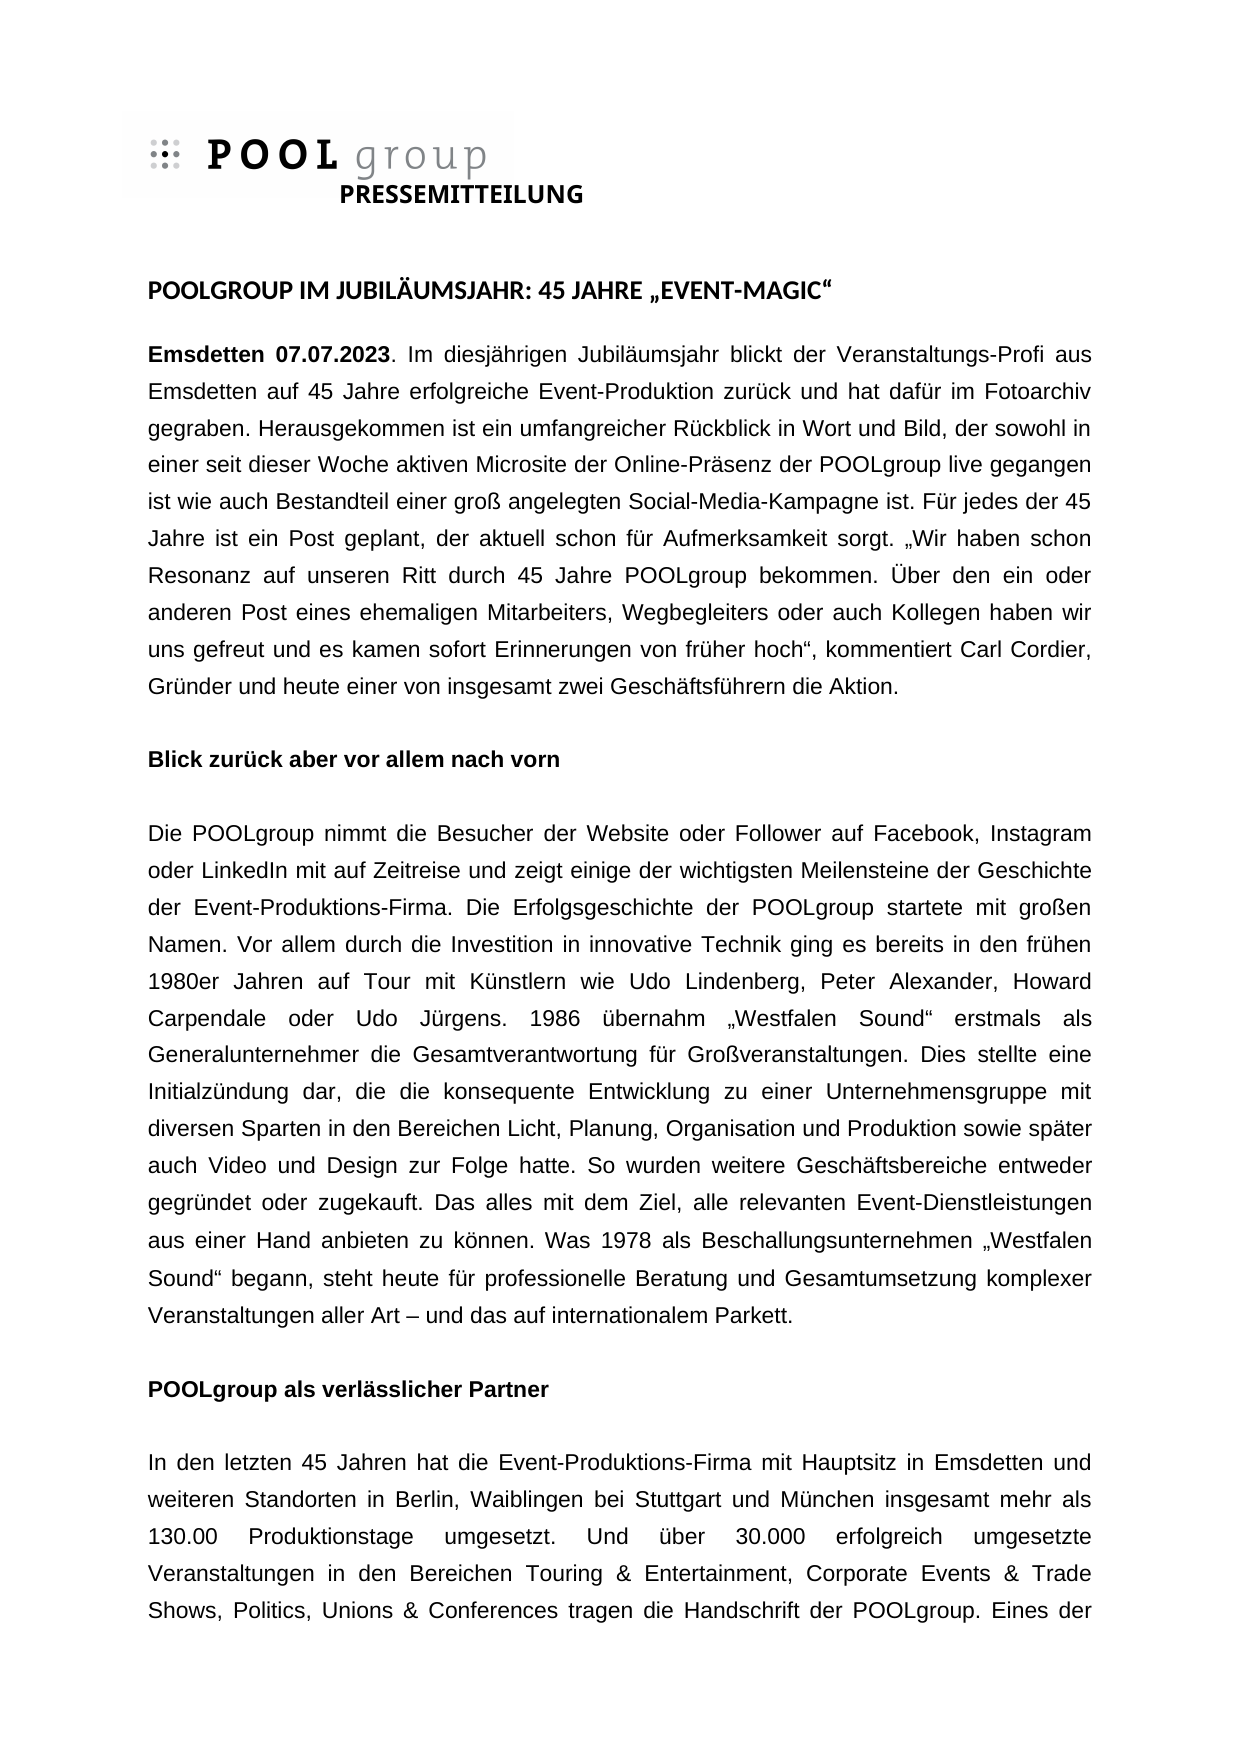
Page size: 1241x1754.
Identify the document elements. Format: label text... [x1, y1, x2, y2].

picture [469, 188, 479, 198]
text POOLGROUP IM JUBILÄUMSJAHR: 45 JAHRE „EVENT-MAGIC“ [148, 273, 1092, 306]
text Blick zurück aber vor allem nach vorn [148, 746, 1092, 773]
text Emsdetten 07.07.2023. Im diesjährigen Jubiläumsjahr blickt der Veranstaltungs-Profi aus Emsdetten auf 45 Jahre erfolgreiche Event-Produktion zurück und hat dafür im Fotoarchiv gegraben. Herausgekommen ist ein umfangreicher Rückblick in Wort und Bild, der sowohl in einer seit dieser Woche aktiven Microsite der Online-Präsenz der POOLgroup live gegangen ist wie auch Bestandteil einer groß angelegten Social-Media-Kampagne ist. Für jedes der 45 Jahre ist ein Post geplant, der aktuell schon für Aufmerksamkeit sorgt. „Wir haben schon Resonanz auf unseren Ritt durch 45 Jahre POOLgroup bekommen. Über den ein oder anderen Post eines ehemaligen Mitarbeiters, Wegbegleiters oder auch Kollegen haben wir uns gefreut und es kamen sofort Erinnerungen von früher hoch“, kommentiert Carl Cordier, Gründer und heute einer von insgesamt zwei Geschäftsführern die Aktion. [148, 341, 1092, 699]
picture [122, 111, 514, 198]
text Die POOLgroup nimmt die Besucher der Website oder Follower auf Facebook, Instagram oder LinkedIn mit auf Zeitreise und zeigt einige der wichtigsten Meilensteine der Geschichte der Event-Produktions-Firma. Die Erfolgsgeschichte der POOLgroup startete mit großen Namen. Vor allem durch die Investition in innovative Technik ging es bereits in den frühen 1980er Jahren auf Tour mit Künstlern wie Udo Lindenberg, Peter Alexander, Howard Carpendale oder Udo Jürgens. 1986 übernahm „Westfalen Sound“ erstmals als Generalunternehmer die Gesamtverantwortung für Großveranstaltungen. Dies stellte eine Initialzündung dar, die die konsequente Entwicklung zu einer Unternehmensgruppe mit diversen Sparten in den Bereichen Licht, Planung, Organisation und Produktion sowie später auch Video und Design zur Folge hatte. So wurden weitere Geschäftsbereiche entweder gegründet oder zugekauft. Das alles mit dem Ziel, alle relevanten Event-Dienstleistungen aus einer Hand anbieten zu können. Was 1978 als Beschallungsunternehmen „Westfalen Sound“ begann, steht heute für professionelle Beratung und Gesamtumsetzung komplexer Veranstaltungen aller Art – und das auf internationalem Parkett. [148, 820, 1092, 1328]
text POOLgroup als verlässlicher Partner [148, 1376, 1092, 1402]
